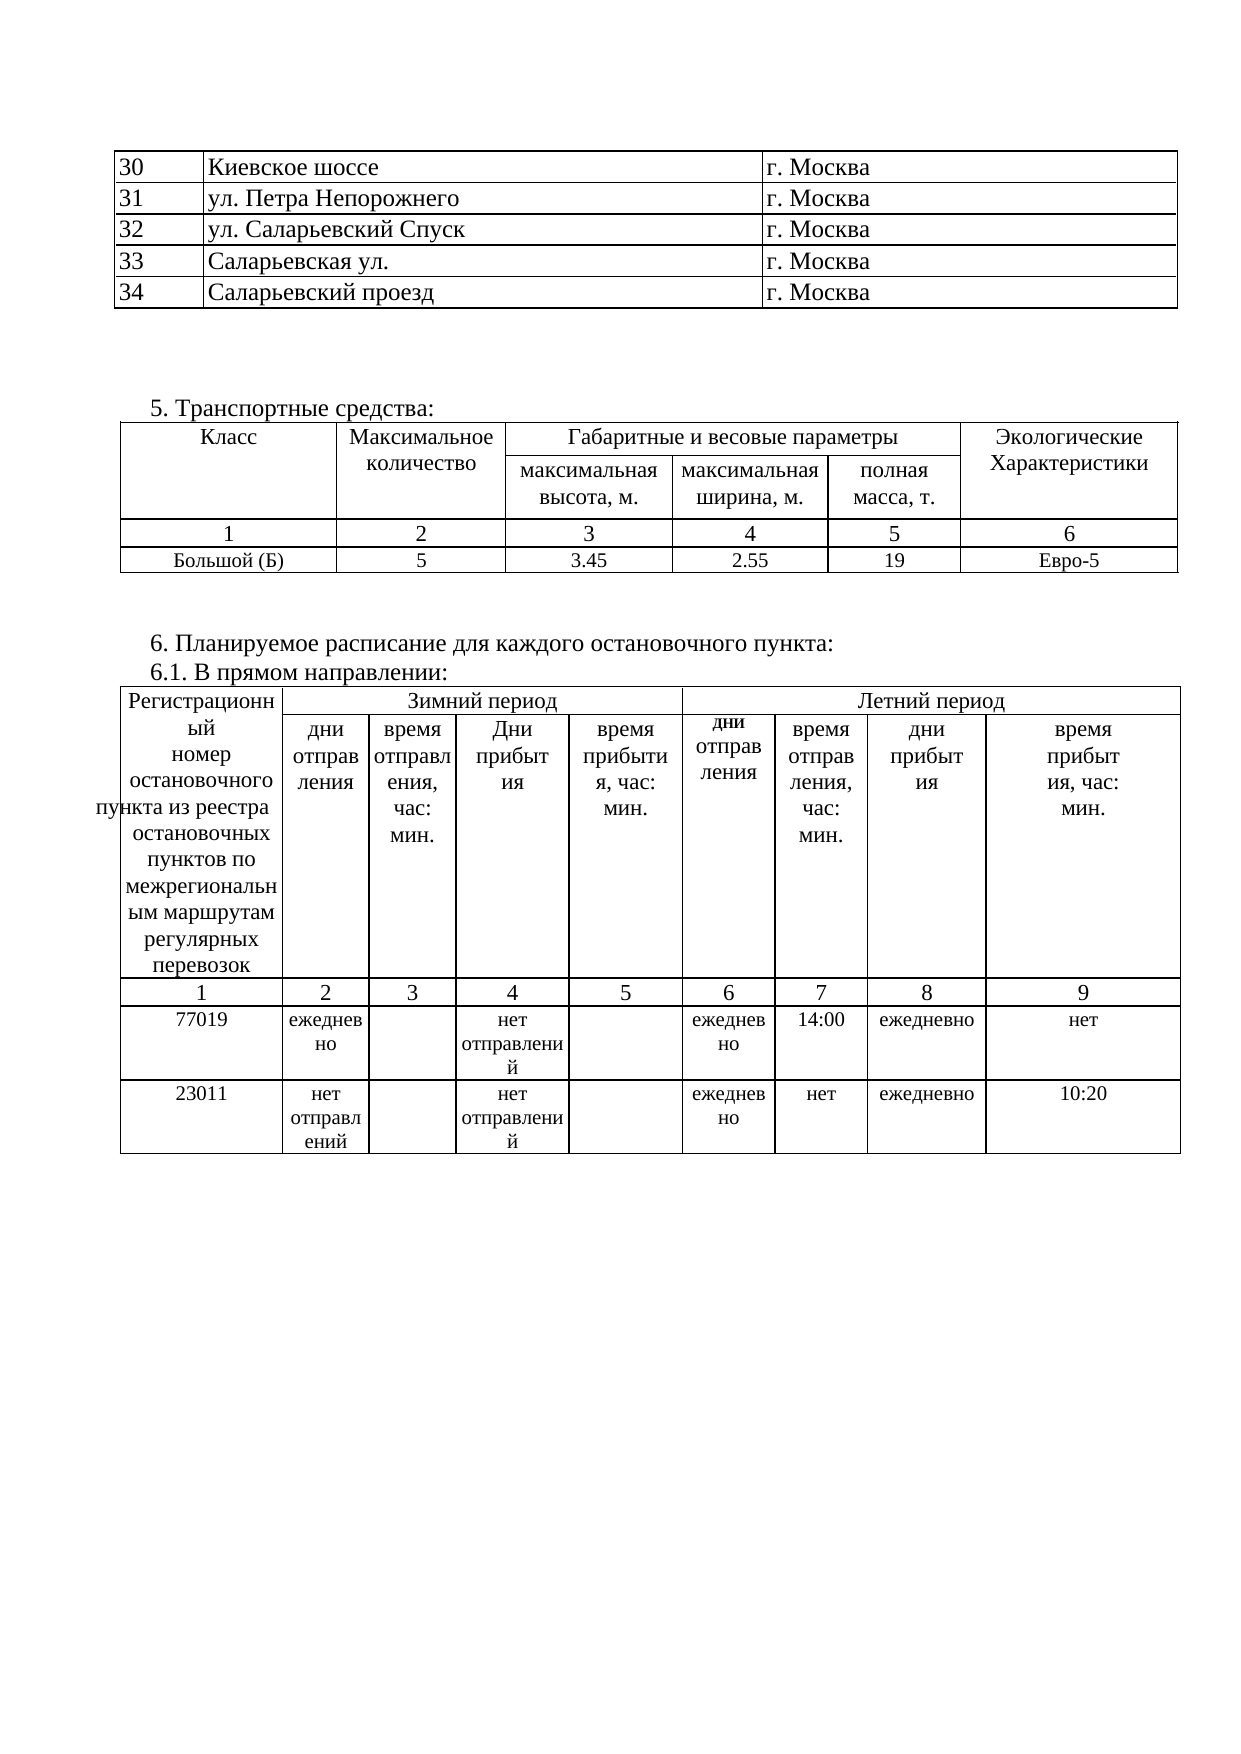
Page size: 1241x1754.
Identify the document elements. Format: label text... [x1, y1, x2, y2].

table_header Регистрационный номер остановочного пункта из реестра остановочных пунктов по межрегиональным маршрутам регулярных перевозок [121, 687, 282, 977]
table_cell 7 [776, 979, 867, 1005]
table_cell 1 [121, 520, 336, 546]
table_cell время отправл ения, час: мин. [370, 715, 455, 977]
table_cell Евро-5 [961, 548, 1177, 572]
table_cell максимальная высота, м. [506, 456, 672, 518]
text 6.1. В прямом направлении: [150, 657, 1090, 686]
table_cell г. Москва [763, 276, 1177, 307]
table_cell максимальная ширина, м. [673, 456, 827, 518]
table_cell ежедневно [868, 1007, 985, 1079]
table_cell ежедневно [283, 1007, 368, 1079]
table_cell 32 [115, 214, 203, 244]
table_cell г. Москва [763, 244, 1177, 276]
table_cell 14:00 [776, 1007, 867, 1079]
table_cell дни отправ ления [283, 715, 368, 977]
table_cell Дни прибыт ия [457, 715, 568, 977]
table_header Габаритные и весовые параметры [506, 423, 960, 455]
table_cell [370, 1081, 455, 1153]
table_cell 10:20 [987, 1081, 1180, 1153]
table_cell 5 [829, 520, 960, 546]
table_cell 4 [673, 520, 827, 546]
table_cell время отправ ления, час: мин. [776, 715, 867, 977]
table_cell 6 [683, 979, 774, 1005]
table_cell 6 [961, 520, 1177, 546]
table_cell 3 [506, 520, 672, 546]
table_cell Саларьевский проезд [204, 277, 762, 307]
table_cell дни прибыт ия [868, 715, 985, 977]
table_cell Саларьевская ул. [204, 246, 762, 276]
table_cell 5 [337, 548, 505, 572]
table_cell ул. Саларьевский Спуск [204, 215, 762, 244]
table_cell г. Москва [763, 213, 1177, 244]
text 5. Транспортные средства: [150, 393, 1090, 421]
table_cell 31 [115, 183, 203, 213]
table_cell 33 [115, 245, 203, 276]
table_cell 1 [121, 979, 282, 1005]
table_cell 19 [829, 548, 960, 572]
text 6. Планируемое расписание для каждого остановочного пункта: [150, 628, 1090, 657]
table_cell полная масса, т. [829, 456, 960, 518]
table_cell ул. Петра Непорожнего [204, 183, 762, 213]
table_cell Большой (Б) [121, 548, 336, 572]
table_cell 5 [570, 979, 682, 1005]
table_cell [570, 1007, 682, 1079]
table_cell [370, 1007, 455, 1079]
table_cell 77019 [121, 1007, 282, 1079]
table_cell 3.45 [506, 548, 672, 572]
table_cell Киевское шоссе [204, 152, 762, 181]
table_cell нет [987, 1007, 1180, 1079]
table_cell 30 [115, 152, 203, 181]
table_cell г. Москва [763, 152, 1177, 181]
table_cell время прибыти я, час: мин. [570, 715, 682, 977]
table_cell ДНИ отправ ления [683, 715, 774, 977]
table_cell нет [776, 1081, 867, 1153]
table_cell 2 [337, 520, 505, 546]
table_cell 3 [370, 979, 455, 1005]
table_cell нет отправлений [457, 1081, 568, 1153]
table_header Максимальное количество [337, 423, 505, 518]
table_cell 23011 [121, 1081, 282, 1153]
table_cell 2 [283, 979, 368, 1005]
table_cell [570, 1081, 682, 1153]
table_cell 4 [457, 979, 568, 1005]
table_cell г. Москва [763, 181, 1177, 213]
table_header Летний период [683, 687, 1180, 714]
table_cell ежедневно [868, 1081, 985, 1153]
table_cell ежедневно [683, 1081, 774, 1153]
table_cell нет отправлений [283, 1081, 368, 1153]
table_cell ежедневно [683, 1007, 774, 1079]
table_cell нет отправлений [457, 1007, 568, 1079]
table_cell 2.55 [673, 548, 827, 572]
table_header Экологические Характеристики [961, 423, 1177, 518]
table_header Зимний период [283, 687, 682, 714]
table_cell 9 [987, 979, 1180, 1005]
table_cell 34 [115, 277, 203, 307]
table_header Класс [121, 423, 336, 518]
table_cell время прибыт ия, час: мин. [987, 715, 1180, 977]
table_cell 8 [868, 979, 985, 1005]
